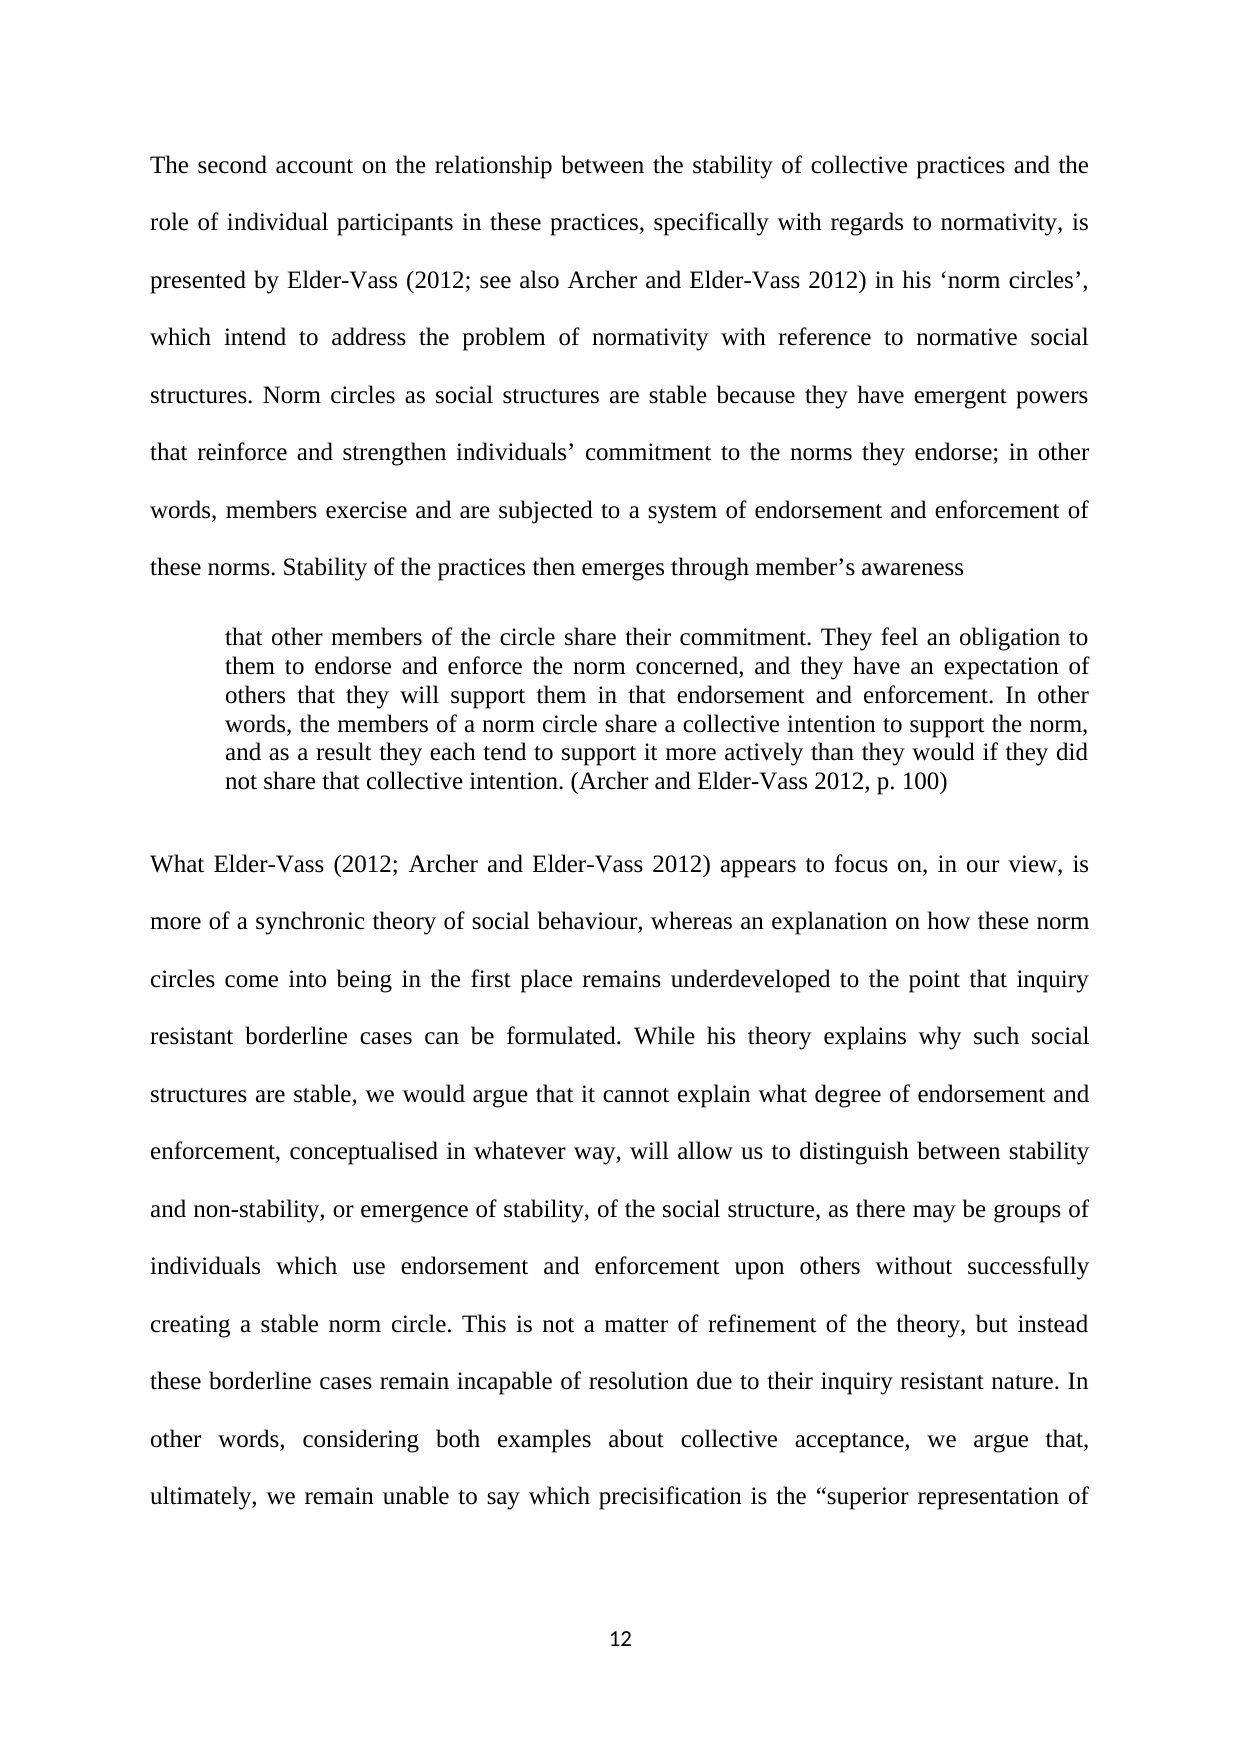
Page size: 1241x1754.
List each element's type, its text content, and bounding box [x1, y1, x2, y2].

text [150, 849, 1090, 1510]
text that other members of the circle share their commitment. They feel an obligation to them to endorse and enforce the norm concerned, and they have an expectation of others that they will support them in that endorsement and enforcement. In other words, the members of a norm circle share a collective intention to support the norm, and as a result they each tend to support it more actively than they would if they did not share that collective intention. (Archer and Elder-Vass 2012, p. 100) [225, 622, 1090, 795]
text The second account on the relationship between the stability of collective practices and the role of individual participants in these practices, specifically with regards to normativity, is presented by Elder-Vass (2012; see also Archer and Elder-Vass 2012) in his ‘norm circles’, which intend to address the problem of normativity with reference to normative social structures. Norm circles as social structures are stable because they have emergent powers that reinforce and strengthen individuals’ commitment to the norms they endorse; in other words, members exercise and are subjected to a system of endorsement and enforcement of these norms. Stability of the practices then emerges through member’s awareness [150, 150, 1090, 581]
